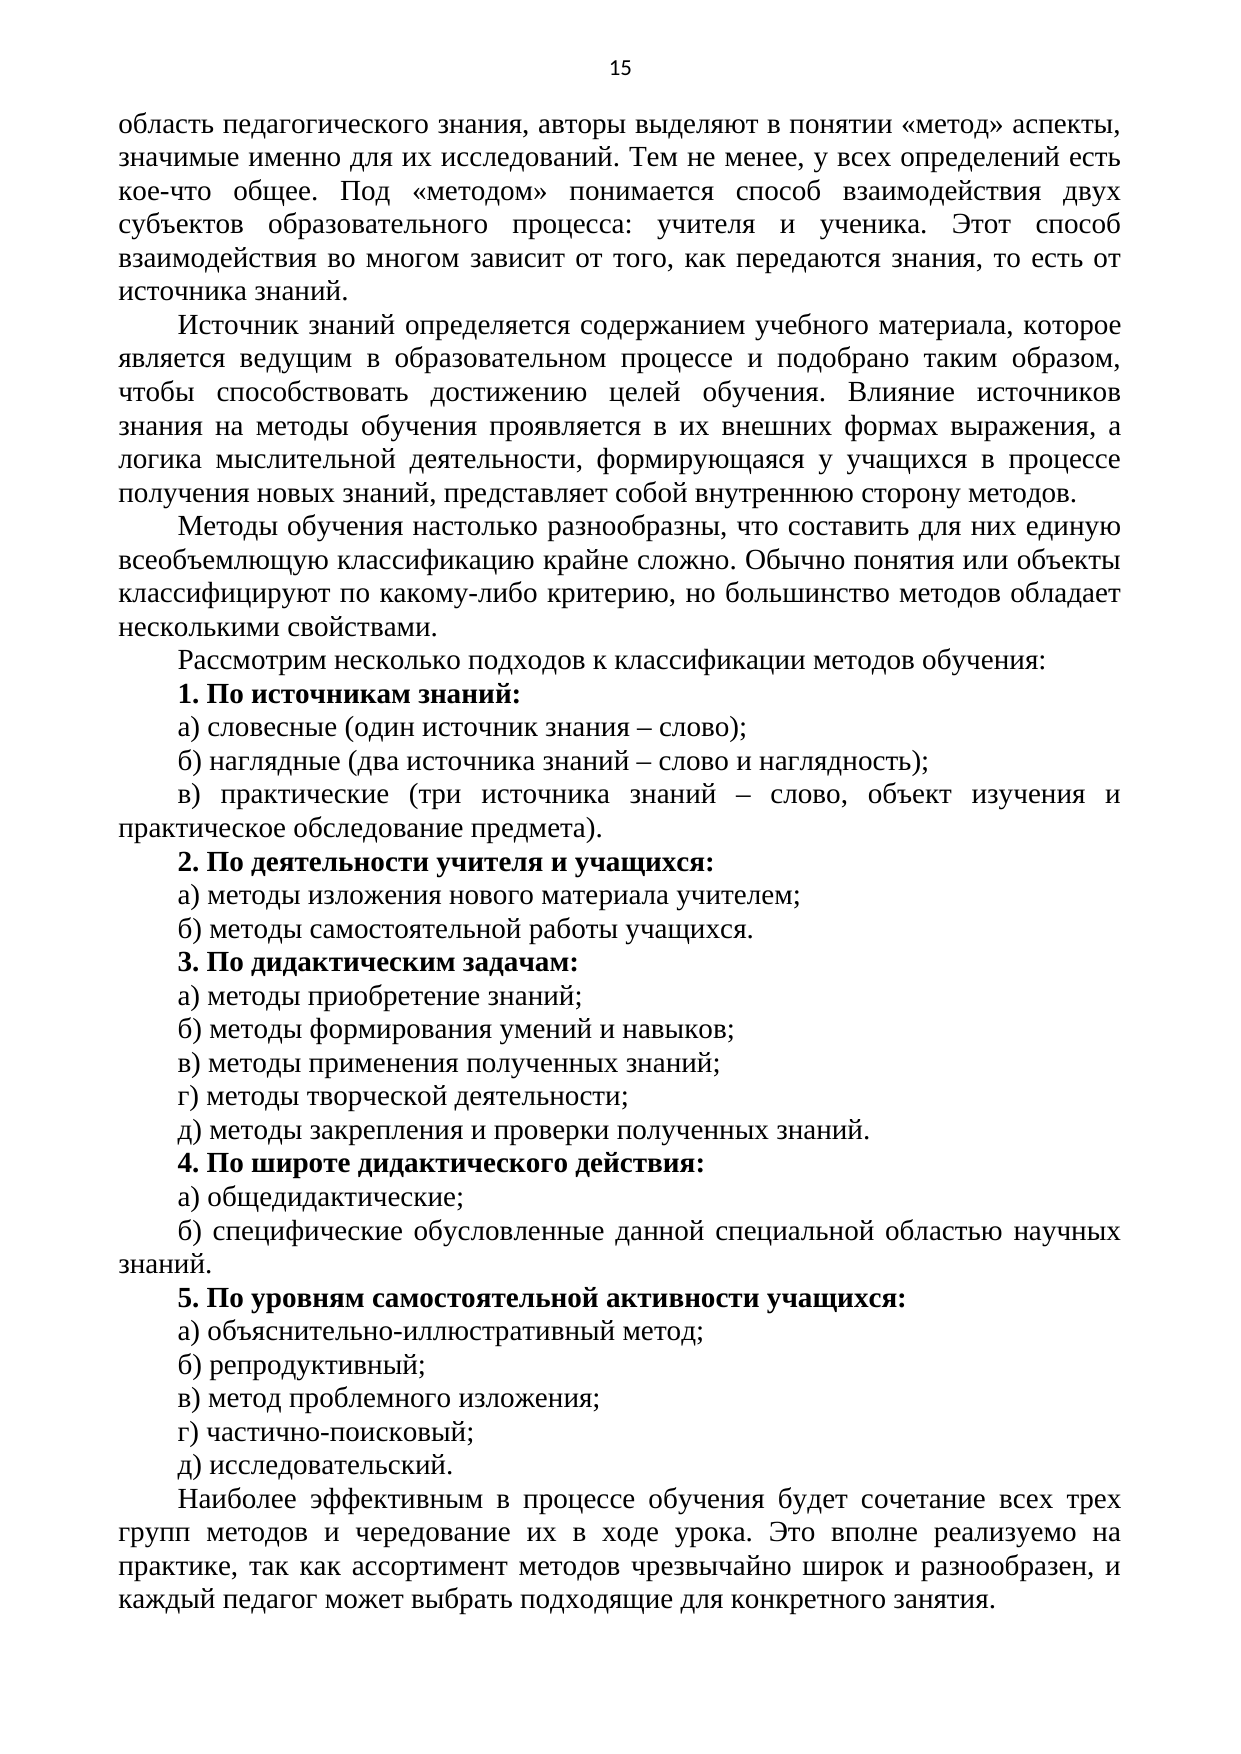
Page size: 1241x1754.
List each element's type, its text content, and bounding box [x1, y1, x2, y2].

text а) объяснительно-иллюстративный метод; [118, 1313, 1122, 1347]
text 1. По источникам знаний: [118, 676, 1122, 709]
text б) методы формирования умений и навыков; [118, 1011, 1122, 1045]
text д) методы закрепления и проверки полученных знаний. [118, 1112, 1122, 1146]
text 2. По деятельности учителя и учащихся: [118, 844, 1122, 877]
text б) репродуктивный; [118, 1347, 1122, 1380]
text Рассмотрим несколько подходов к классификации методов обучения: [118, 642, 1122, 676]
text а) методы приобретение знаний; [118, 978, 1122, 1011]
text б) специфические обусловленные данной специальной областью научных знаний. [118, 1213, 1122, 1280]
text в) практические (три источника знаний – слово, объект изучения и практическое обследование предмета). [118, 777, 1122, 844]
text 5. По уровням самостоятельной активности учащихся: [118, 1280, 1122, 1313]
text в) метод проблемного изложения; [118, 1380, 1122, 1414]
text в) методы применения полученных знаний; [118, 1045, 1122, 1078]
text а) общедидактические; [118, 1179, 1122, 1213]
text д) исследовательский. [118, 1447, 1122, 1481]
text б) методы самостоятельной работы учащихся. [118, 911, 1122, 944]
text г) частично-поисковый; [118, 1414, 1122, 1447]
text а) словесные (один источник знания – слово); [118, 709, 1122, 743]
text 3. По дидактическим задачам: [118, 944, 1122, 978]
text Наиболее эффективным в процессе обучения будет сочетание всех трех групп методов и чередование их в ходе урока. Это вполне реализуемо на практике, так как ассортимент методов чрезвычайно широк и разнообразен, и каждый педагог может выбрать подходящие для конкретного занятия. [118, 1481, 1122, 1615]
text Методы обучения настолько разнообразны, что составить для них единую всеобъемлющую классификацию крайне сложно. Обычно понятия или объекты классифицируют по какому-либо критерию, но большинство методов обладает несколькими свойствами. [118, 508, 1122, 642]
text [118, 106, 1122, 307]
text б) наглядные (два источника знаний – слово и наглядность); [118, 743, 1122, 777]
text 4. По широте дидактического действия: [118, 1146, 1122, 1179]
text г) методы творческой деятельности; [118, 1078, 1122, 1112]
text а) методы изложения нового материала учителем; [118, 877, 1122, 911]
text Источник знаний определяется содержанием учебного материала, которое является ведущим в образовательном процессе и подобрано таким образом, чтобы способствовать достижению целей обучения. Влияние источников знания на методы обучения проявляется в их внешних формах выражения, а логика мыслительной деятельности, формирующаяся у учащихся в процессе получения новых знаний, представляет собой внутреннюю сторону методов. [118, 307, 1122, 508]
